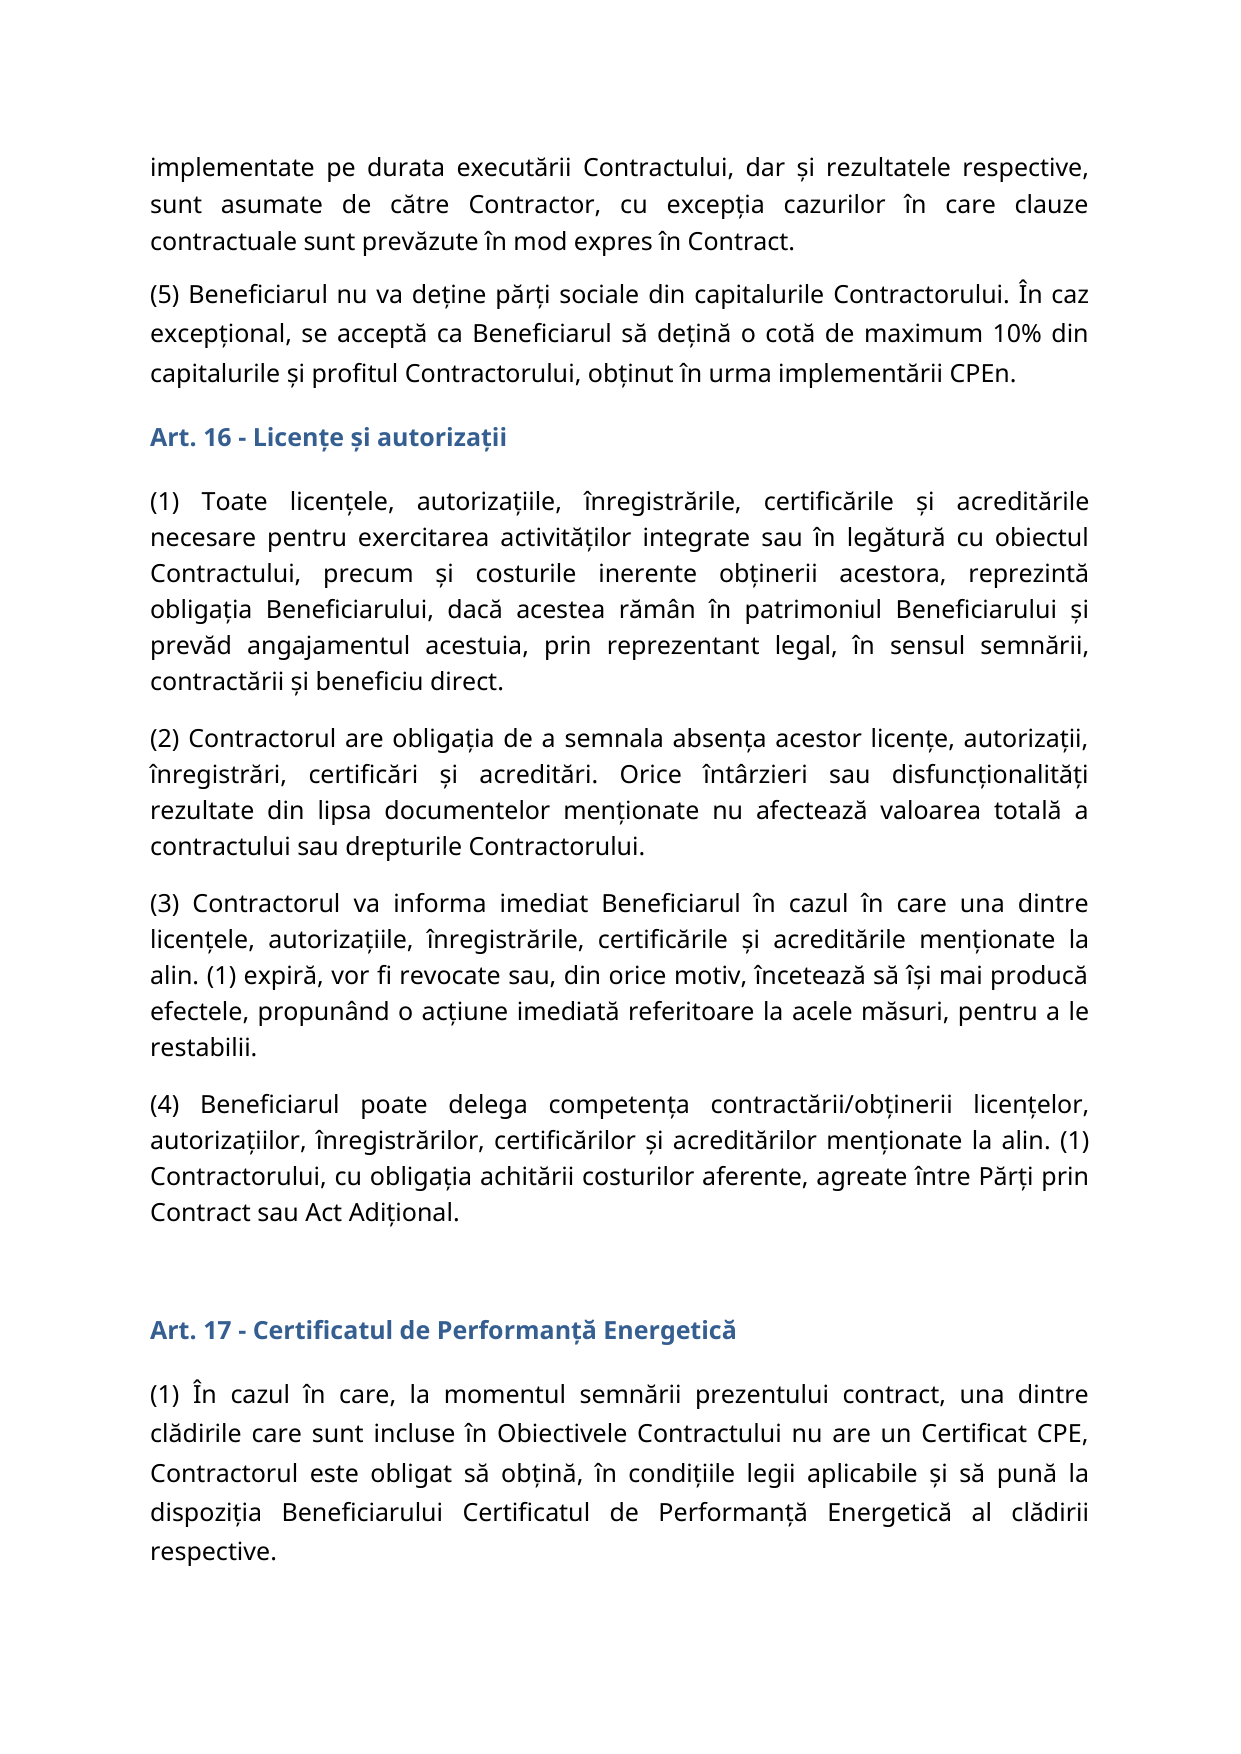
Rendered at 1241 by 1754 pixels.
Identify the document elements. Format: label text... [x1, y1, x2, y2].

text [150, 150, 1090, 258]
text (4) Beneficiarul poate delega competența contractării/obținerii licențelor, autorizațiilor, înregistrărilor, certificărilor și acreditărilor menționate la alin. (1) Contractorului, cu obligația achitării costurilor aferente, agreate între Părți prin Contract sau Act Adițional. [150, 1087, 1090, 1229]
text (2) Contractorul are obligația de a semnala absența acestor licențe, autorizații, înregistrări, certificări și acreditări. Orice întârzieri sau disfuncționalități rezultate din lipsa documentelor menționate nu afectează valoarea totală a contractului sau drepturile Contractorului. [150, 721, 1090, 863]
subtitle Art. 16 - Licențe și autorizații [150, 419, 1090, 453]
text (1) Toate licențele, autorizațiile, înregistrările, certificările și acreditările necesare pentru exercitarea activităților integrate sau în legătură cu obiectul Contractului, precum și costurile inerente obținerii acestora, reprezintă obligația Beneficiarului, dacă acestea rămân în patrimoniul Beneficiarului și prevăd angajamentul acestuia, prin reprezentant legal, în sensul semnării, contractării și beneficiu direct. [150, 484, 1090, 698]
subtitle Art. 17 - Certificatul de Performanță Energetică [150, 1313, 1090, 1347]
text (5) Beneficiarul nu va deține părți sociale din capitalurile Contractorului. În caz excepțional, se acceptă ca Beneficiarul să dețină o cotă de maximum 10% din capitalurile și profitul Contractorului, obținut în urma implementării CPEn. [150, 277, 1090, 389]
text (1) În cazul în care, la momentul semnării prezentului contract, una dintre clădirile care sunt incluse în Obiectivele Contractului nu are un Certificat CPE, Contractorul este obligat să obțină, în condițiile legii aplicabile și să pună la dispoziția Beneficiarului Certificatul de Performanță Energetică al clădirii respective. [150, 1377, 1090, 1568]
text (3) Contractorul va informa imediat Beneficiarul în cazul în care una dintre licențele, autorizațiile, înregistrările, certificările și acreditările menționate la alin. (1) expiră, vor fi revocate sau, din orice motiv, încetează să își mai producă efectele, propunând o acțiune imediată referitoare la acele măsuri, pentru a le restabilii. [150, 886, 1090, 1064]
